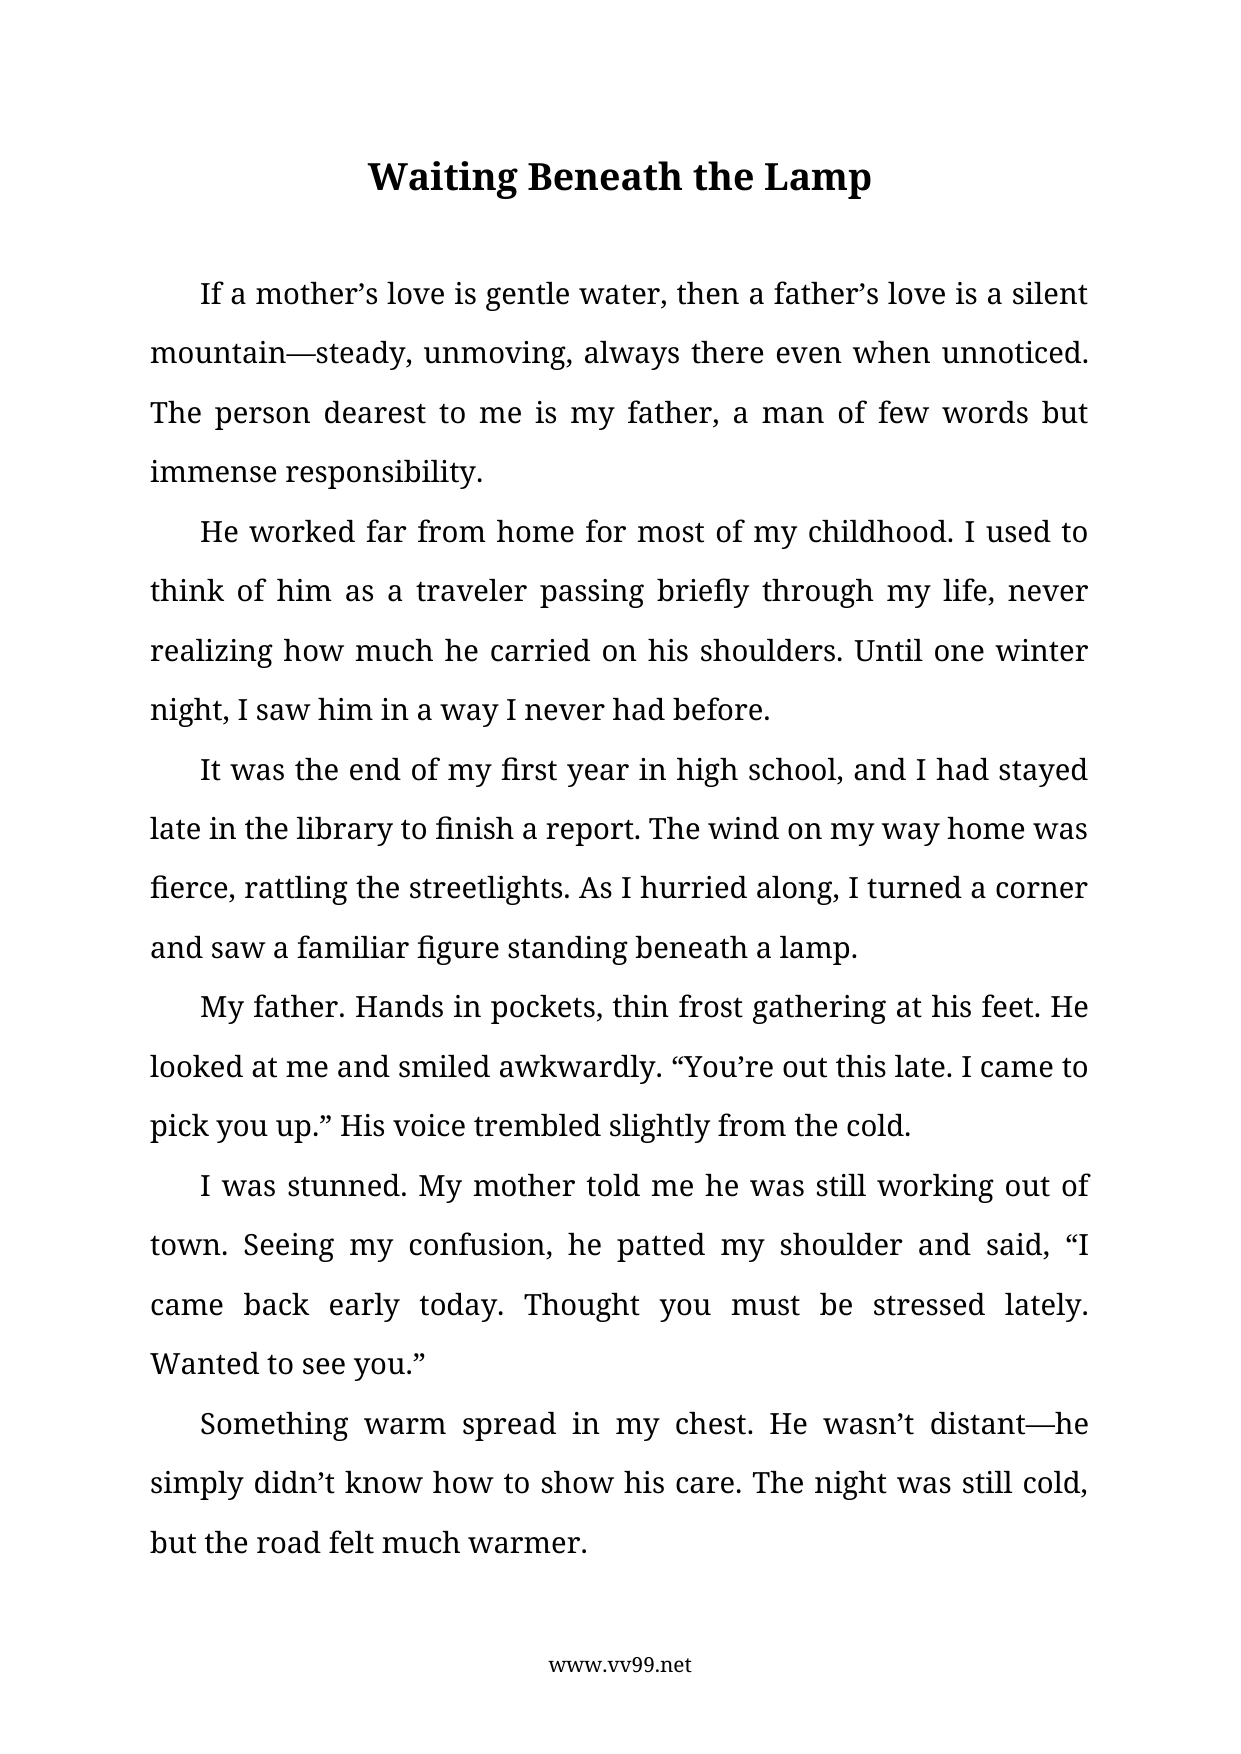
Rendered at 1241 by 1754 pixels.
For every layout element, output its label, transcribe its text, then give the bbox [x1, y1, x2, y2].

text It was the end of my first year in high school, and I had stayed late in the library to finish a report. The wind on my way home was fierce, rattling the streetlights. As I hurried along, I turned a corner and saw a familiar figure standing beneath a lamp. [150, 749, 1090, 967]
text My father. Hands in pockets, thin frost gathering at his feet. He looked at me and smiled awkwardly. “You’re out this late. I came to pick you up.” His voice trembled slightly from the cold. [150, 987, 1090, 1145]
text I was stunned. My mother told me he was still working out of town. Seeing my confusion, he patted my shoulder and said, “I came back early today. Thought you must be stressed lately. Wanted to see you.” [150, 1165, 1090, 1383]
subtitle Waiting Beneath the Lamp [150, 150, 1090, 201]
text Something warm spread in my chest. He wasn’t distant—he simply didn’t know how to show his care. The night was still cold, but the road felt much warmer. [150, 1403, 1090, 1562]
text If a mother’s love is gentle water, then a father’s love is a silent mountain—steady, unmoving, always there even when unnoticed. The person dearest to me is my father, a man of few words but immense responsibility. [150, 273, 1090, 491]
text He worked far from home for most of my childhood. I used to think of him as a traveler passing briefly through my life, never realizing how much he carried on his shoulders. Until one winter night, I saw him in a way I never had before. [150, 511, 1090, 729]
